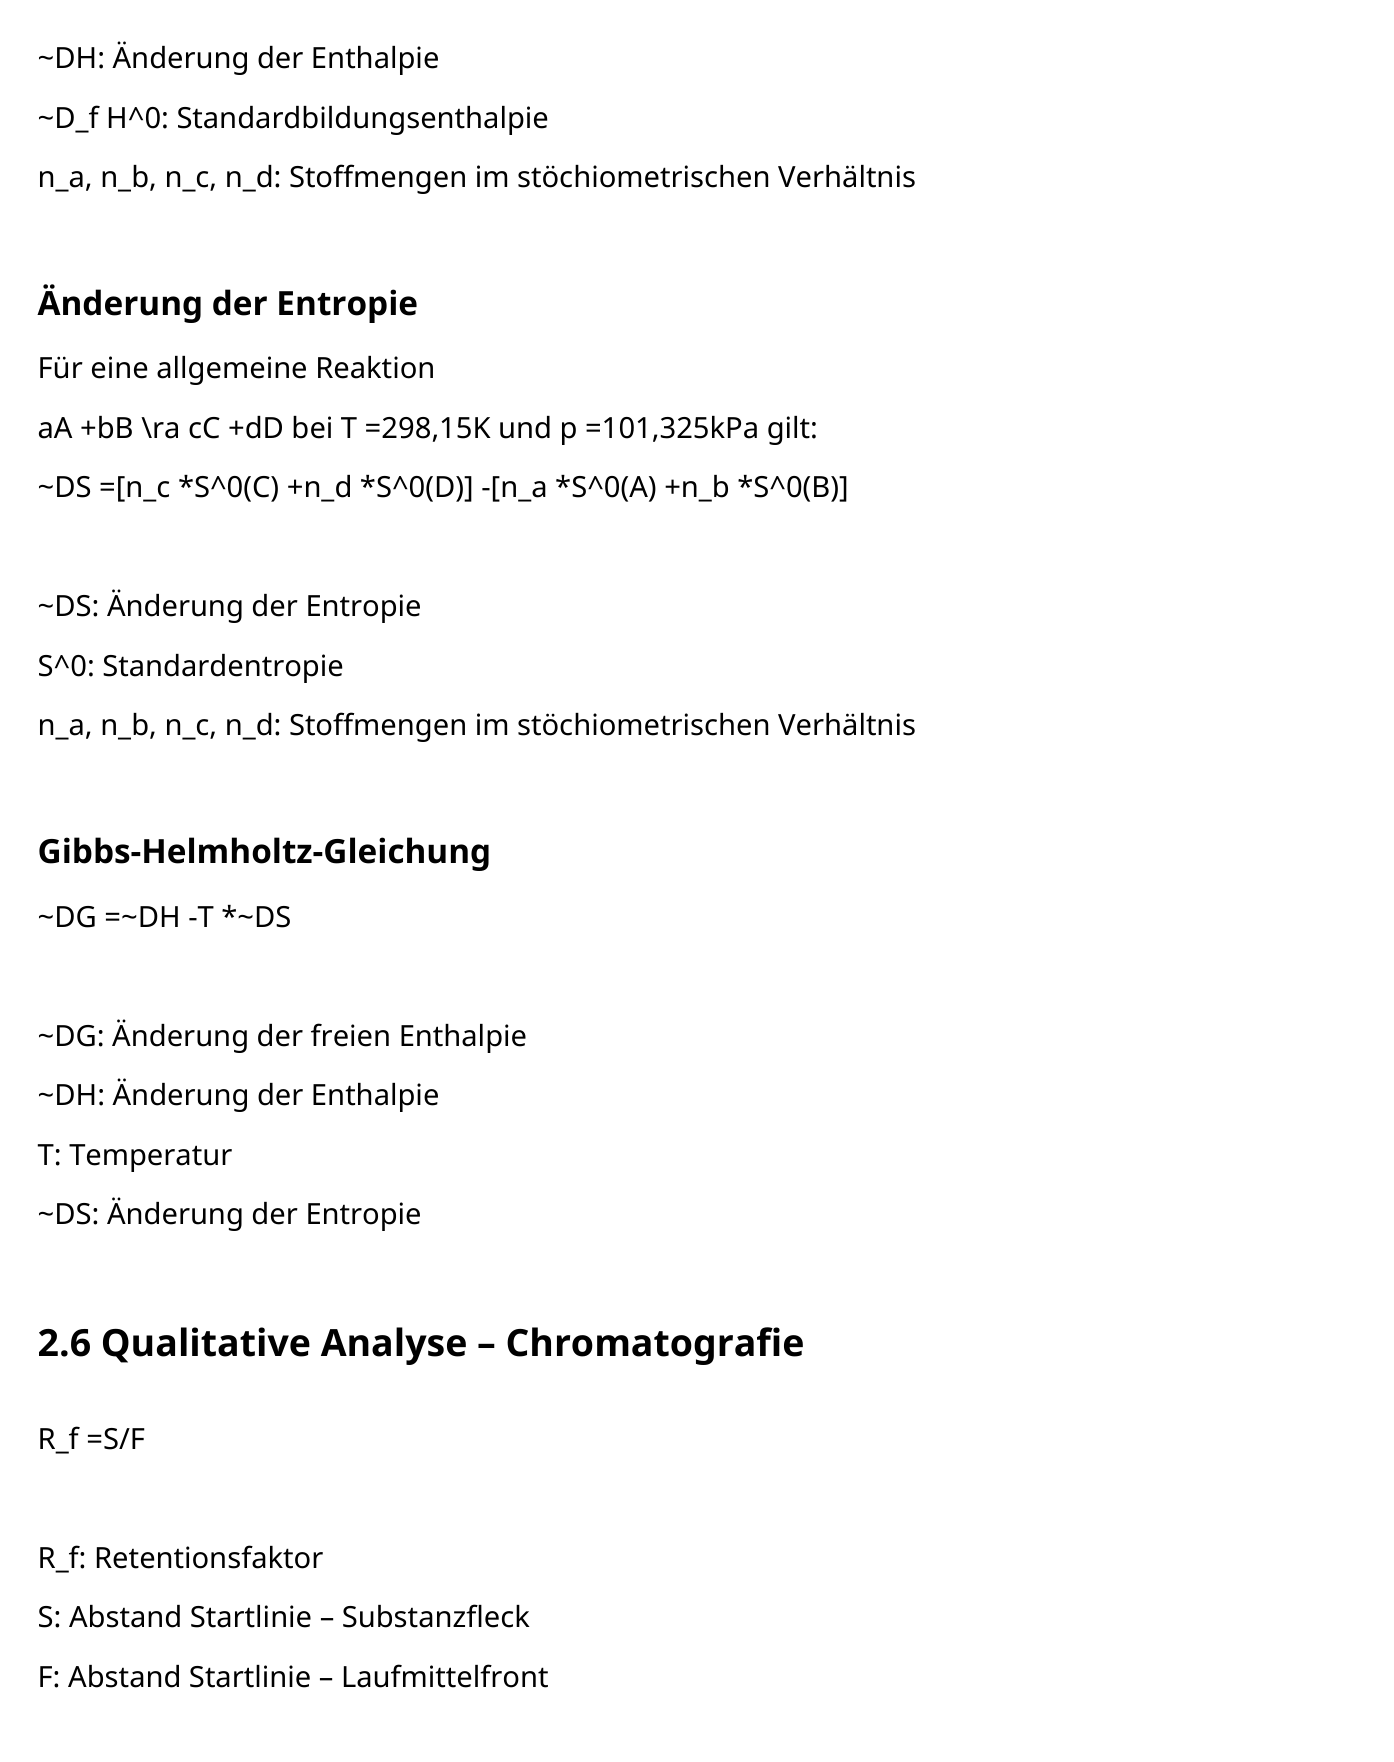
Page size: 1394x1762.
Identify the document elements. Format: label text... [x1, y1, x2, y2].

text ~DG: Änderung der freien Enthalpie ~DH: Änderung der Enthalpie T: Temperatur ~DS: Änderung der Entropie [37, 1015, 1356, 1233]
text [37, 348, 1356, 447]
text ~DH: Änderung der Enthalpie ~D_f H^0: Standardbildungsenthalpie n_a, n_b, n_c, n_d: Stoffmengen im stöchiometrischen Verhältnis [37, 37, 1356, 196]
subtitle Änderung der Entropie [37, 279, 1356, 325]
text ~DS: Änderung der Entropie S^0: Standardentropie n_a, n_b, n_c, n_d: Stoffmengen im stöchiometrischen Verhältnis [37, 586, 1356, 744]
subtitle Gibbs-Helmholtz-Gleichung [37, 828, 1356, 873]
text ~DG =~DH -T *~DS [37, 896, 1356, 936]
text ~DS =[n_c *S^0(C) +n_d *S^0(D)] -[n_a *S^0(A) +n_b *S^0(B)] [37, 467, 1356, 506]
text R_f: Retentionsfaktor S: Abstand Startlinie – Substanzfleck F: Abstand Startlinie – Laufmittelfront [37, 1537, 1356, 1696]
text R_f =S/F [37, 1418, 1356, 1458]
subtitle 2.6 Qualitative Analyse – Chromatografie [37, 1316, 1356, 1367]
